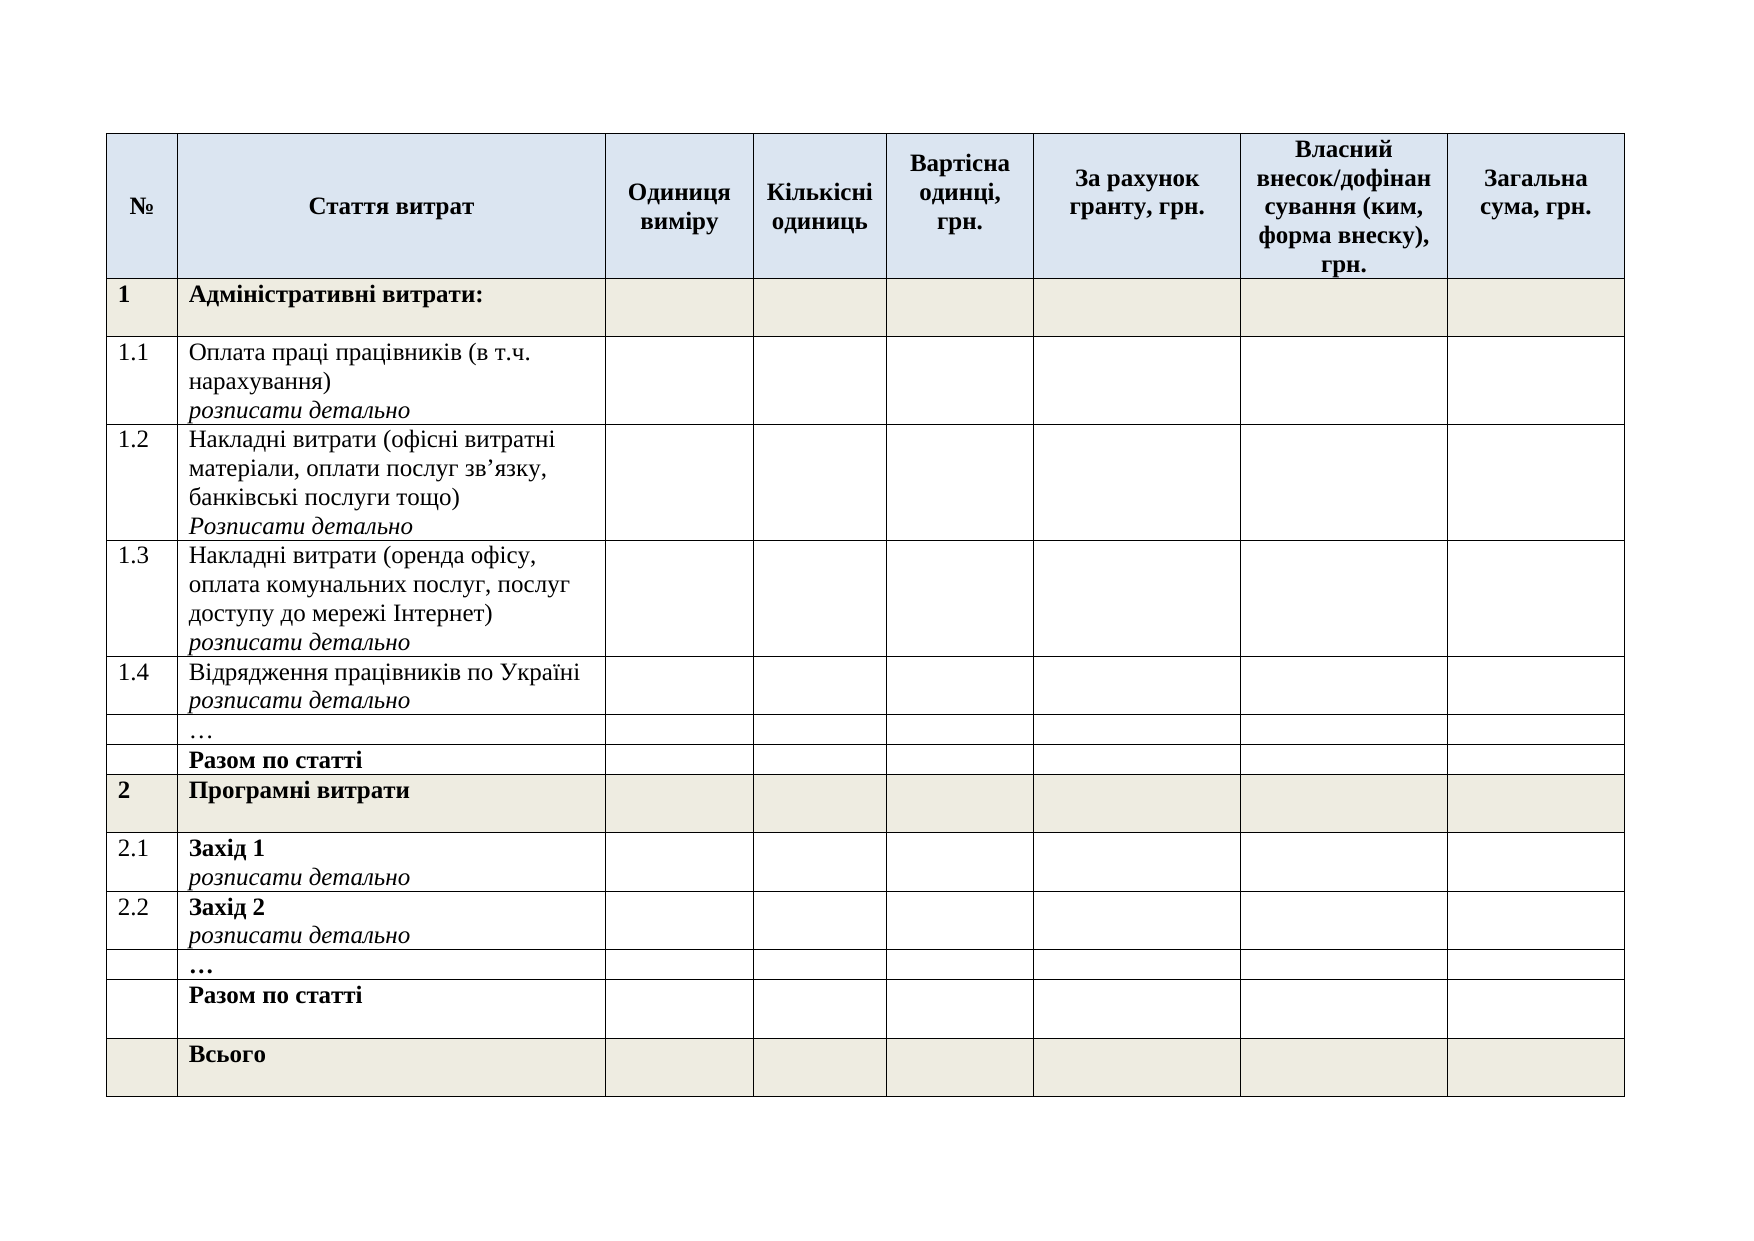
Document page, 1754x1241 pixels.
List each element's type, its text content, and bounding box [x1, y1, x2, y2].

table_cell [606, 775, 753, 832]
table_cell [1241, 892, 1447, 949]
table_cell [1241, 657, 1447, 714]
table_cell [1241, 715, 1447, 744]
table_cell [107, 1039, 177, 1096]
table_cell 1.1 [107, 337, 177, 423]
table_cell [754, 715, 886, 744]
table_cell [887, 425, 1033, 539]
table_cell [1448, 892, 1624, 949]
table_cell [754, 337, 886, 423]
table_cell [606, 950, 753, 979]
table_cell [606, 1039, 753, 1096]
table_cell [1448, 657, 1624, 714]
table_cell [1448, 425, 1624, 539]
table_cell [754, 950, 886, 979]
table_cell [1448, 833, 1624, 891]
table_cell Захід 2 розписати детально [178, 892, 605, 949]
table_cell Разом по статті [178, 745, 605, 774]
table_header Власний внесок/дофінансування (ким, форма внеску), грн. [1241, 134, 1447, 278]
table_cell 2.2 [107, 892, 177, 949]
table_cell Оплата праці працівників (в т.ч. нарахування) розписати детально [178, 337, 605, 423]
table_cell [1034, 657, 1240, 714]
table_cell [887, 980, 1033, 1038]
table_cell [107, 980, 177, 1038]
table_cell [1034, 745, 1240, 774]
table_cell [1448, 541, 1624, 656]
table_cell [887, 541, 1033, 656]
table_cell 1.3 [107, 541, 177, 656]
table_cell Всього [178, 1039, 605, 1096]
table_cell [1448, 715, 1624, 744]
table_cell [1241, 950, 1447, 979]
table_cell … [178, 950, 605, 979]
table_cell [606, 279, 753, 336]
table_cell [887, 279, 1033, 336]
table_cell 1 [107, 279, 177, 336]
table_cell [1034, 279, 1240, 336]
table_header За рахунок гранту, грн. [1034, 134, 1240, 278]
table_cell [1034, 1039, 1240, 1096]
table_cell [1034, 425, 1240, 539]
table_cell [754, 980, 886, 1038]
table_cell [1448, 279, 1624, 336]
table_cell [887, 715, 1033, 744]
table_cell [1034, 833, 1240, 891]
table_cell [606, 541, 753, 656]
table_cell [887, 833, 1033, 891]
table_cell [887, 892, 1033, 949]
table_cell [1241, 833, 1447, 891]
table_cell [1034, 892, 1240, 949]
table_cell [887, 745, 1033, 774]
table_cell Накладні витрати (офісні витратні матеріали, оплати послуг зв’язку, банківські послуги тощо) Розписати детально [178, 425, 605, 539]
table_cell 2.1 [107, 833, 177, 891]
table_cell [1034, 715, 1240, 744]
table_cell [606, 833, 753, 891]
table_cell [606, 715, 753, 744]
table_cell [1034, 950, 1240, 979]
table_cell [107, 745, 177, 774]
table_cell [887, 950, 1033, 979]
table_cell [754, 833, 886, 891]
table_cell [1448, 745, 1624, 774]
table_cell [1241, 745, 1447, 774]
table_header № [107, 134, 177, 278]
table_cell [887, 775, 1033, 832]
table_header Одиниця виміру [606, 134, 753, 278]
table_cell [754, 1039, 886, 1096]
table_cell [606, 337, 753, 423]
table_cell [754, 425, 886, 539]
table_cell [1241, 775, 1447, 832]
table_cell [1448, 950, 1624, 979]
table_cell Накладні витрати (оренда офісу, оплата комунальних послуг, послуг доступу до мережі Інтернет) розписати детально [178, 541, 605, 656]
table_cell 1.4 [107, 657, 177, 714]
table_cell [606, 745, 753, 774]
table_cell [754, 541, 886, 656]
table_cell [606, 425, 753, 539]
table_cell [1448, 775, 1624, 832]
table_header Вартісна одинці, грн. [887, 134, 1033, 278]
table_cell [754, 775, 886, 832]
table_cell Захід 1 розписати детально [178, 833, 605, 891]
table_cell [1241, 425, 1447, 539]
table_cell [1241, 980, 1447, 1038]
table_cell [1034, 980, 1240, 1038]
table_cell [1241, 337, 1447, 423]
table_cell [754, 745, 886, 774]
table_cell [1448, 337, 1624, 423]
table_header Загальна сума, грн. [1448, 134, 1624, 278]
table_cell [1241, 1039, 1447, 1096]
table_cell [606, 657, 753, 714]
table_cell [1448, 980, 1624, 1038]
table_cell [887, 657, 1033, 714]
table_cell 1.2 [107, 425, 177, 539]
table_cell Відрядження працівників по Україні розписати детально [178, 657, 605, 714]
table_cell [754, 892, 886, 949]
table_cell [1034, 541, 1240, 656]
table_cell [754, 657, 886, 714]
table_cell [107, 950, 177, 979]
table_cell [1034, 775, 1240, 832]
table_header Кількісні одиниць [754, 134, 886, 278]
table_cell [606, 892, 753, 949]
table_cell 2 [107, 775, 177, 832]
table_cell [107, 715, 177, 744]
table_cell [887, 1039, 1033, 1096]
table_cell Адміністративні витрати: [178, 279, 605, 336]
table_cell Разом по статті [178, 980, 605, 1038]
table_cell Програмні витрати [178, 775, 605, 832]
table_cell [1034, 337, 1240, 423]
table_cell [606, 980, 753, 1038]
table_cell [1241, 279, 1447, 336]
table_cell … [178, 715, 605, 744]
table_header Стаття витрат [178, 134, 605, 278]
table_cell [887, 337, 1033, 423]
table_cell [754, 279, 886, 336]
table_cell [1241, 541, 1447, 656]
table_cell [1448, 1039, 1624, 1096]
